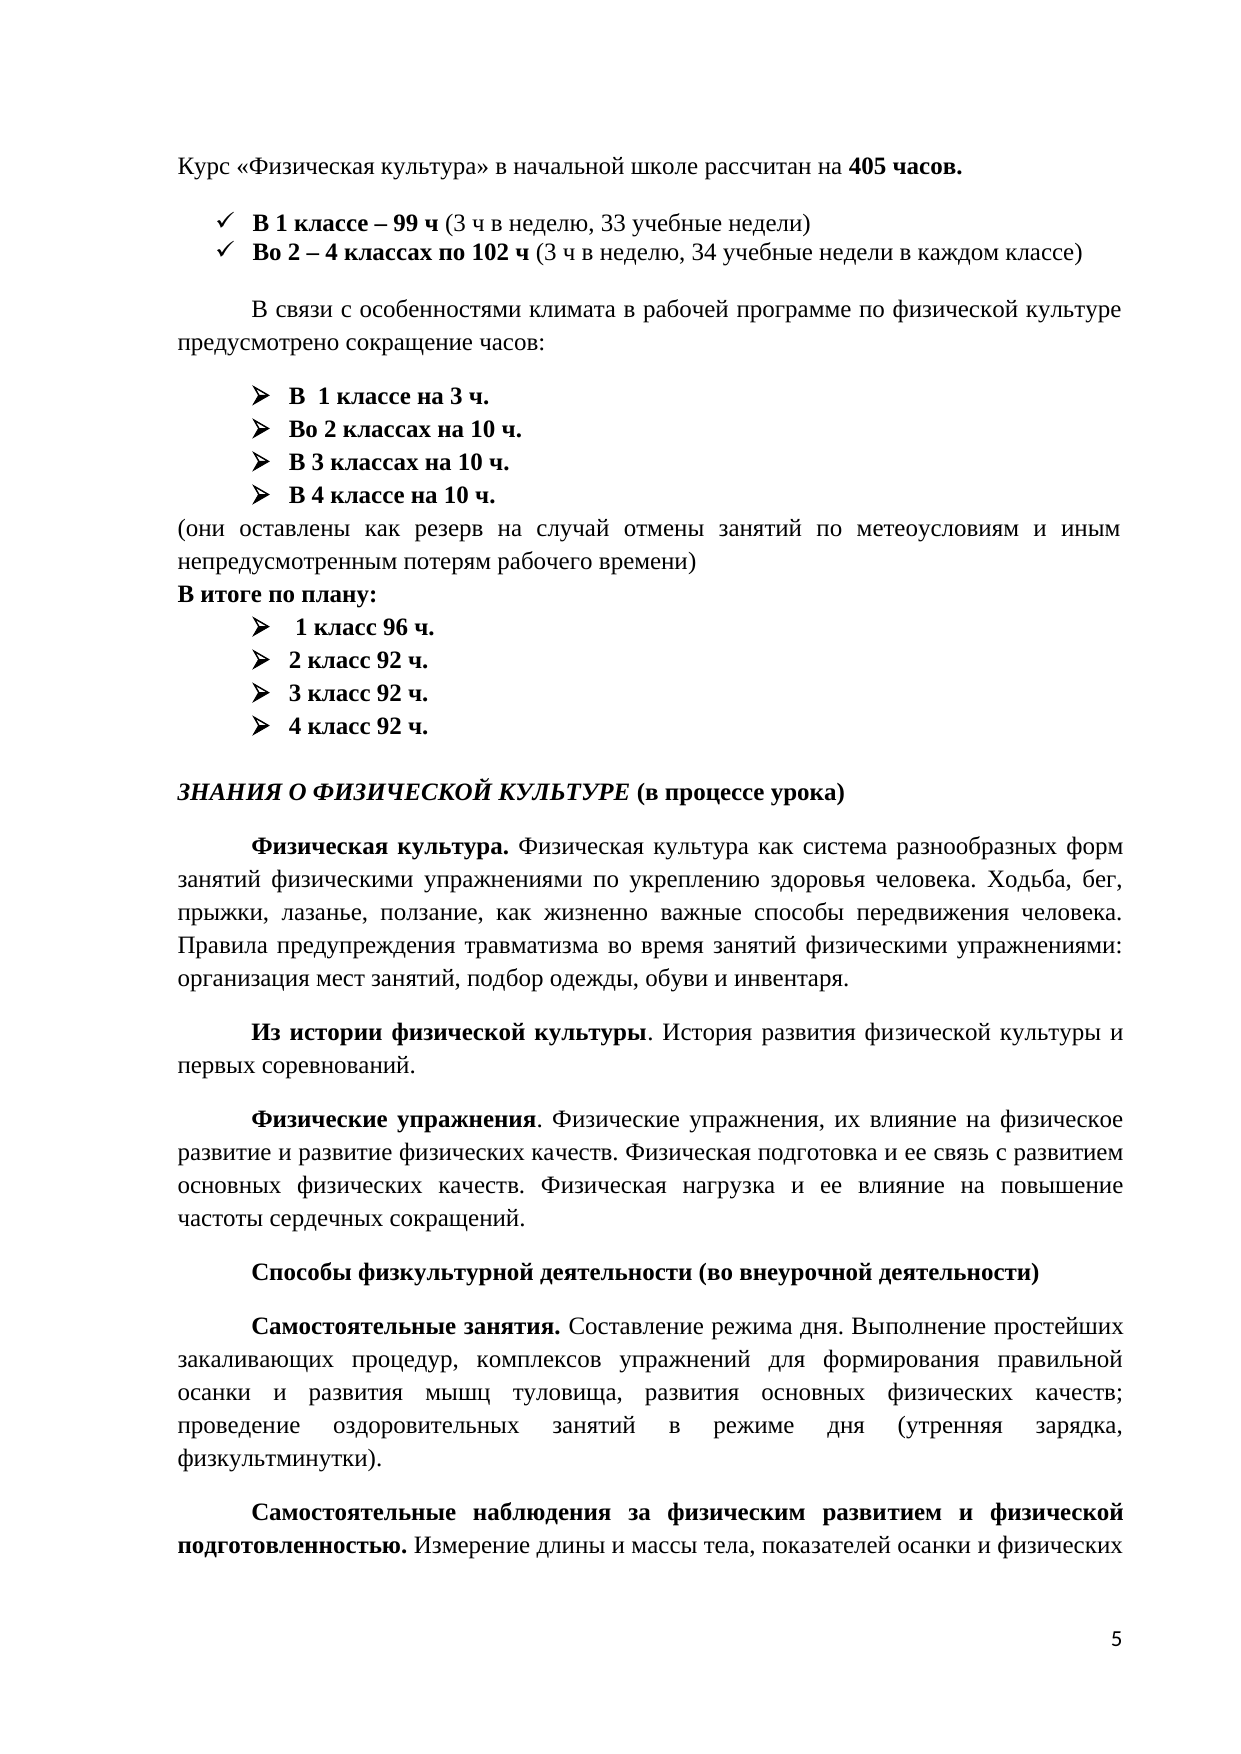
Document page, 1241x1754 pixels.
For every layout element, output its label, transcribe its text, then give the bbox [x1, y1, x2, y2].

text Физические упражнения. Физические упражнения, их влияние на физическое развитие и развитие физических качеств. Физическая подготовка и ее связь с развитием основных физических качеств. Физическая нагрузка и ее влияние на повышение частоты сердечных сокращений. [177, 1104, 1124, 1232]
text ЗНАНИЯ О ФИЗИЧЕСКОЙ КУЛЬТУРЕ (в процессе урока) [177, 777, 1122, 806]
list В 4 классе на 10 ч. [251, 480, 1122, 509]
text Курс «Физическая культура» в начальной школе рассчитан на 405 часов. [177, 151, 1122, 180]
list В 3 классах на 10 ч. [251, 447, 1122, 476]
text В связи с особенностями климата в рабочей программе по физической культуре предусмотрено сокращение часов: [177, 294, 1122, 356]
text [177, 1497, 1124, 1558]
list Во 2 классах на 10 ч. [251, 414, 1122, 443]
list В 1 классе – 99 ч (3 ч в неделю, 33 учебные недели) [215, 208, 1122, 237]
text Физическая культура. Физическая культура как система разнообразных форм занятий физическими упражнениями по укреплению здоровья человека. Ходьба, бег, прыжки, лазанье, ползание, как жизненно важные способы передвижения человека. Правила предупреждения травматизма во время занятий физическими упражнениями: организация мест занятий, подбор одежды, обуви и инвентаря. [177, 831, 1124, 992]
list Во 2 – 4 классах по 102 ч (3 ч в неделю, 34 учебные недели в каждом классе) [215, 237, 1122, 265]
list 4 класс 92 ч. [251, 711, 1122, 740]
list В 1 классе на 3 ч. [251, 381, 1122, 410]
list 1 класс 96 ч. [251, 612, 1122, 641]
text В итоге по плану: [177, 579, 1122, 608]
text (они оставлены как резерв на случай отмены занятий по метеоусловиям и иным непредусмотренным потерям рабочего времени) [177, 513, 1122, 575]
text Самостоятельные занятия. Составление режима дня. Выполнение простейших закаливающих процедур, комплексов упражнений для формирования правильной осанки и развития мышц туловища, развития основных физических качеств; проведение оздоровительных занятий в режиме дня (утренняя зарядка, физкультминутки). [177, 1311, 1124, 1472]
text Способы физкультурной деятельности (во внеурочной деятельности) [177, 1257, 1124, 1286]
list 3 класс 92 ч. [251, 678, 1122, 707]
list 2 класс 92 ч. [251, 645, 1122, 674]
text Из истории физической культуры. История развития физической культуры и первых соревнований. [177, 1017, 1124, 1079]
